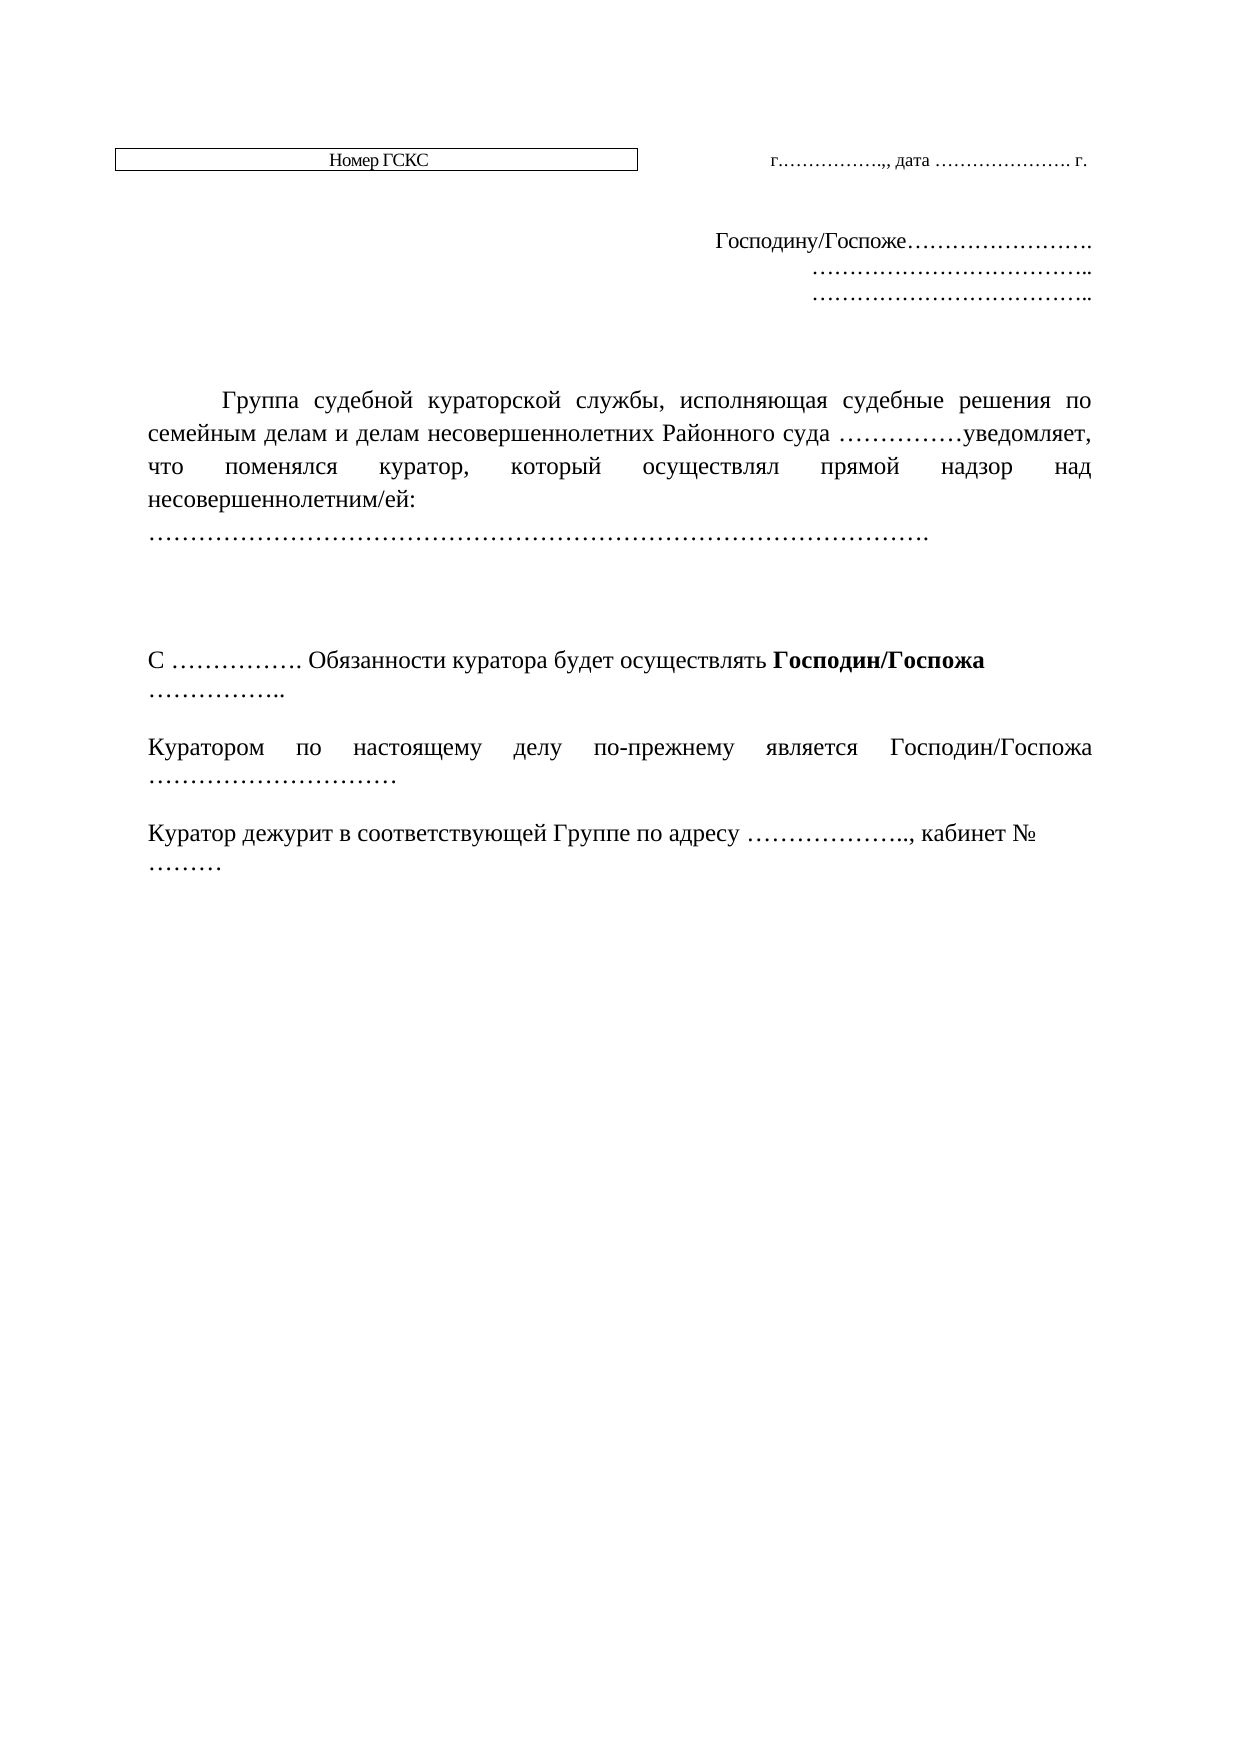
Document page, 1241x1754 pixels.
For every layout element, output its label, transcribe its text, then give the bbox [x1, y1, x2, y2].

table_header Номер ГСКС [116, 149, 637, 170]
text Группа судебной кураторской службы, исполняющая судебные решения по семейным делам и делам несовершеннолетних Районного суда ……………уведомляет, что поменялся куратор, который осуществлял прямой надзор над несовершеннолетним/ей: …………………………………………………………………………………. [148, 385, 1092, 546]
text ……………………………….. [148, 253, 1092, 279]
text ……………………………….. [148, 279, 1092, 306]
text Куратор дежурит в соответствующей Группе по адресу ……………….., кабинет № ……… [148, 818, 1092, 875]
text Куратором по настоящему делу по-прежнему является Господин/Госпожа ………………………… [148, 732, 1092, 789]
text Господину/Госпоже……………………. [148, 227, 1092, 253]
text С ……………. Обязанности куратора будет осуществлять Господин/Госпожа …………….. [148, 645, 1092, 703]
table_header г.…………….,, дата …………………. г. [638, 148, 1093, 170]
